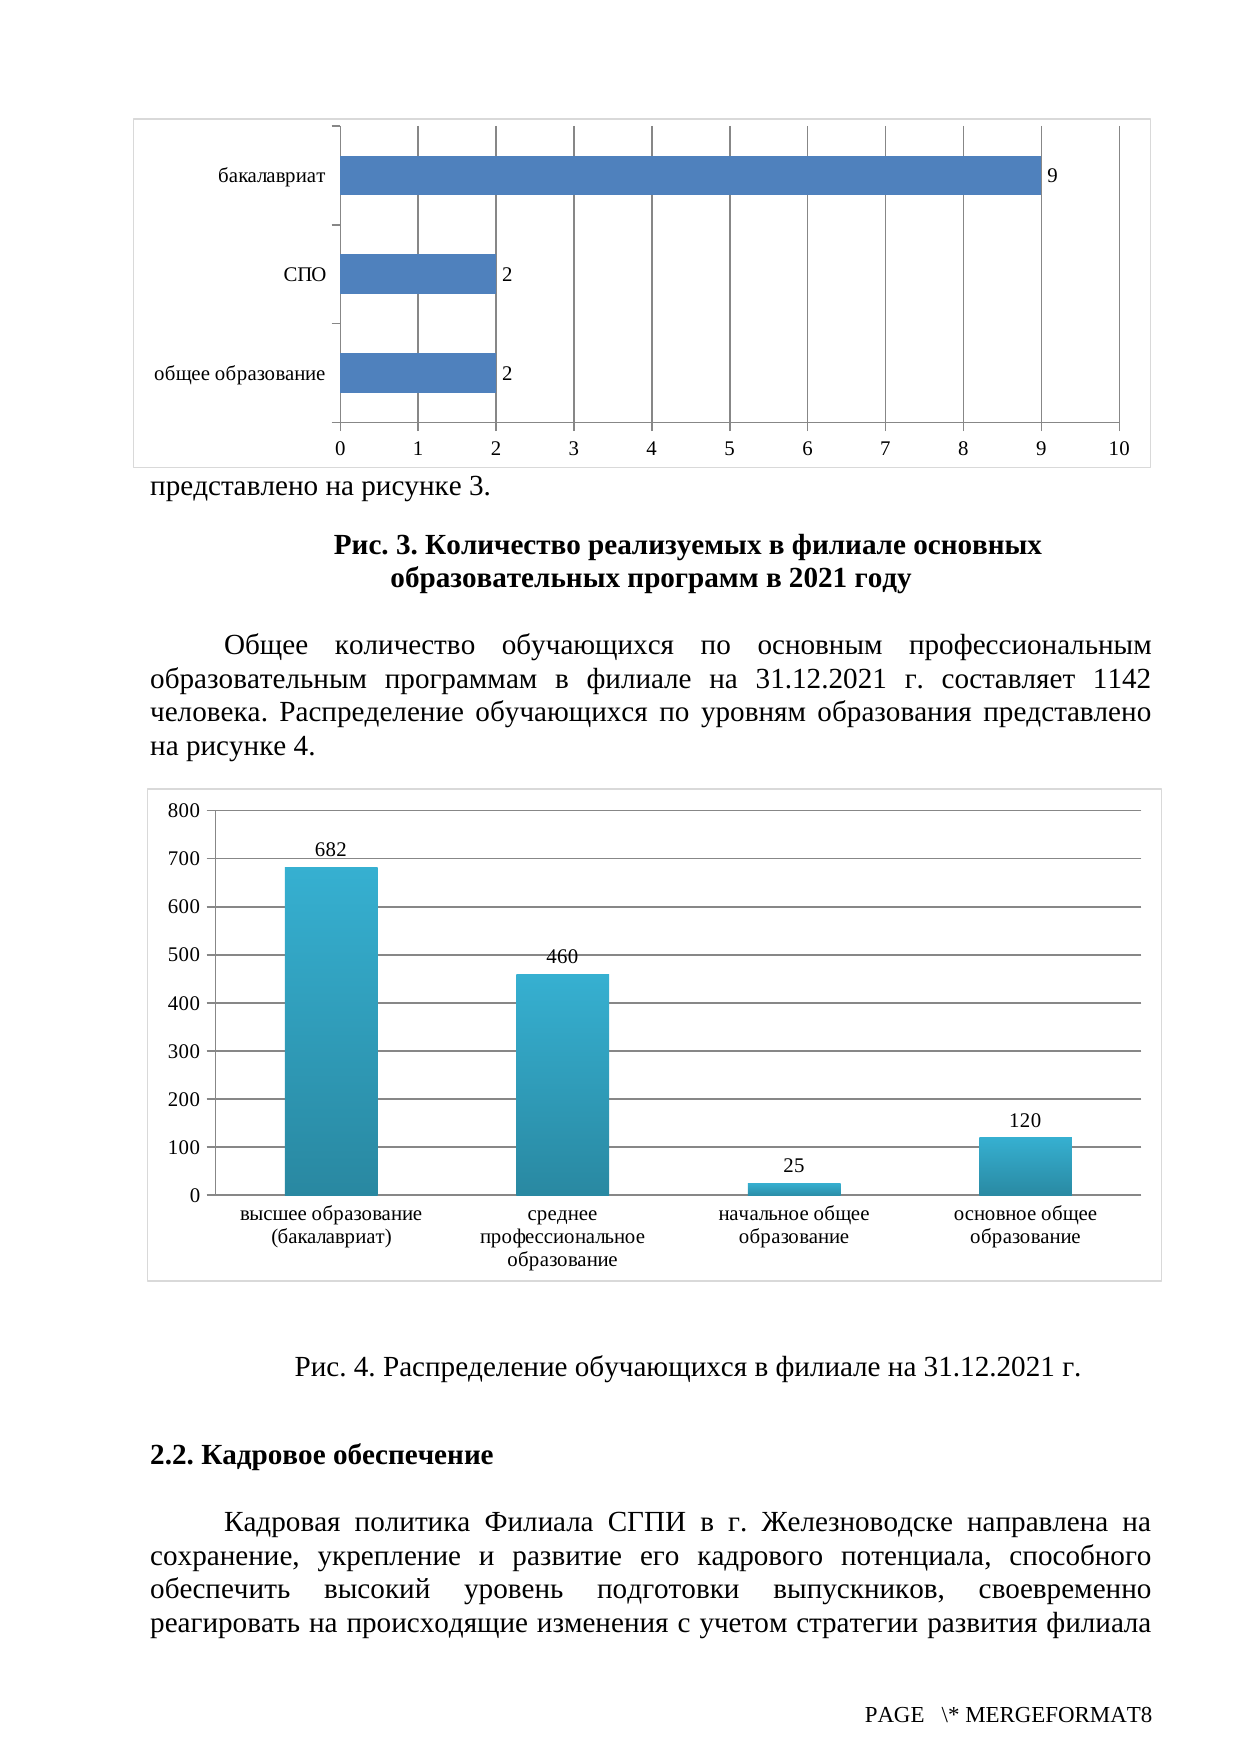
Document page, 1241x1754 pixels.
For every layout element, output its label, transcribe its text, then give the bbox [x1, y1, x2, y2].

text 2.2. Кадровое обеспечение [150, 1437, 1152, 1471]
text Рис. 4. Распределение обучающихся в филиале на 31.12.2021 г. [150, 1349, 1152, 1383]
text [150, 1504, 1152, 1638]
text представлено на рисунке 3. [150, 118, 1152, 502]
text Рис. 3. Количество реализуемых в филиале основных образовательных программ в 2021 году [150, 527, 1152, 594]
text Общее количество обучающихся по основным профессиональным образовательным программам в филиале на 31.12.2021 г. составляет 1142 человека. Распределение обучающихся по уровням образования представлено на рисунке 4. [150, 627, 1152, 762]
